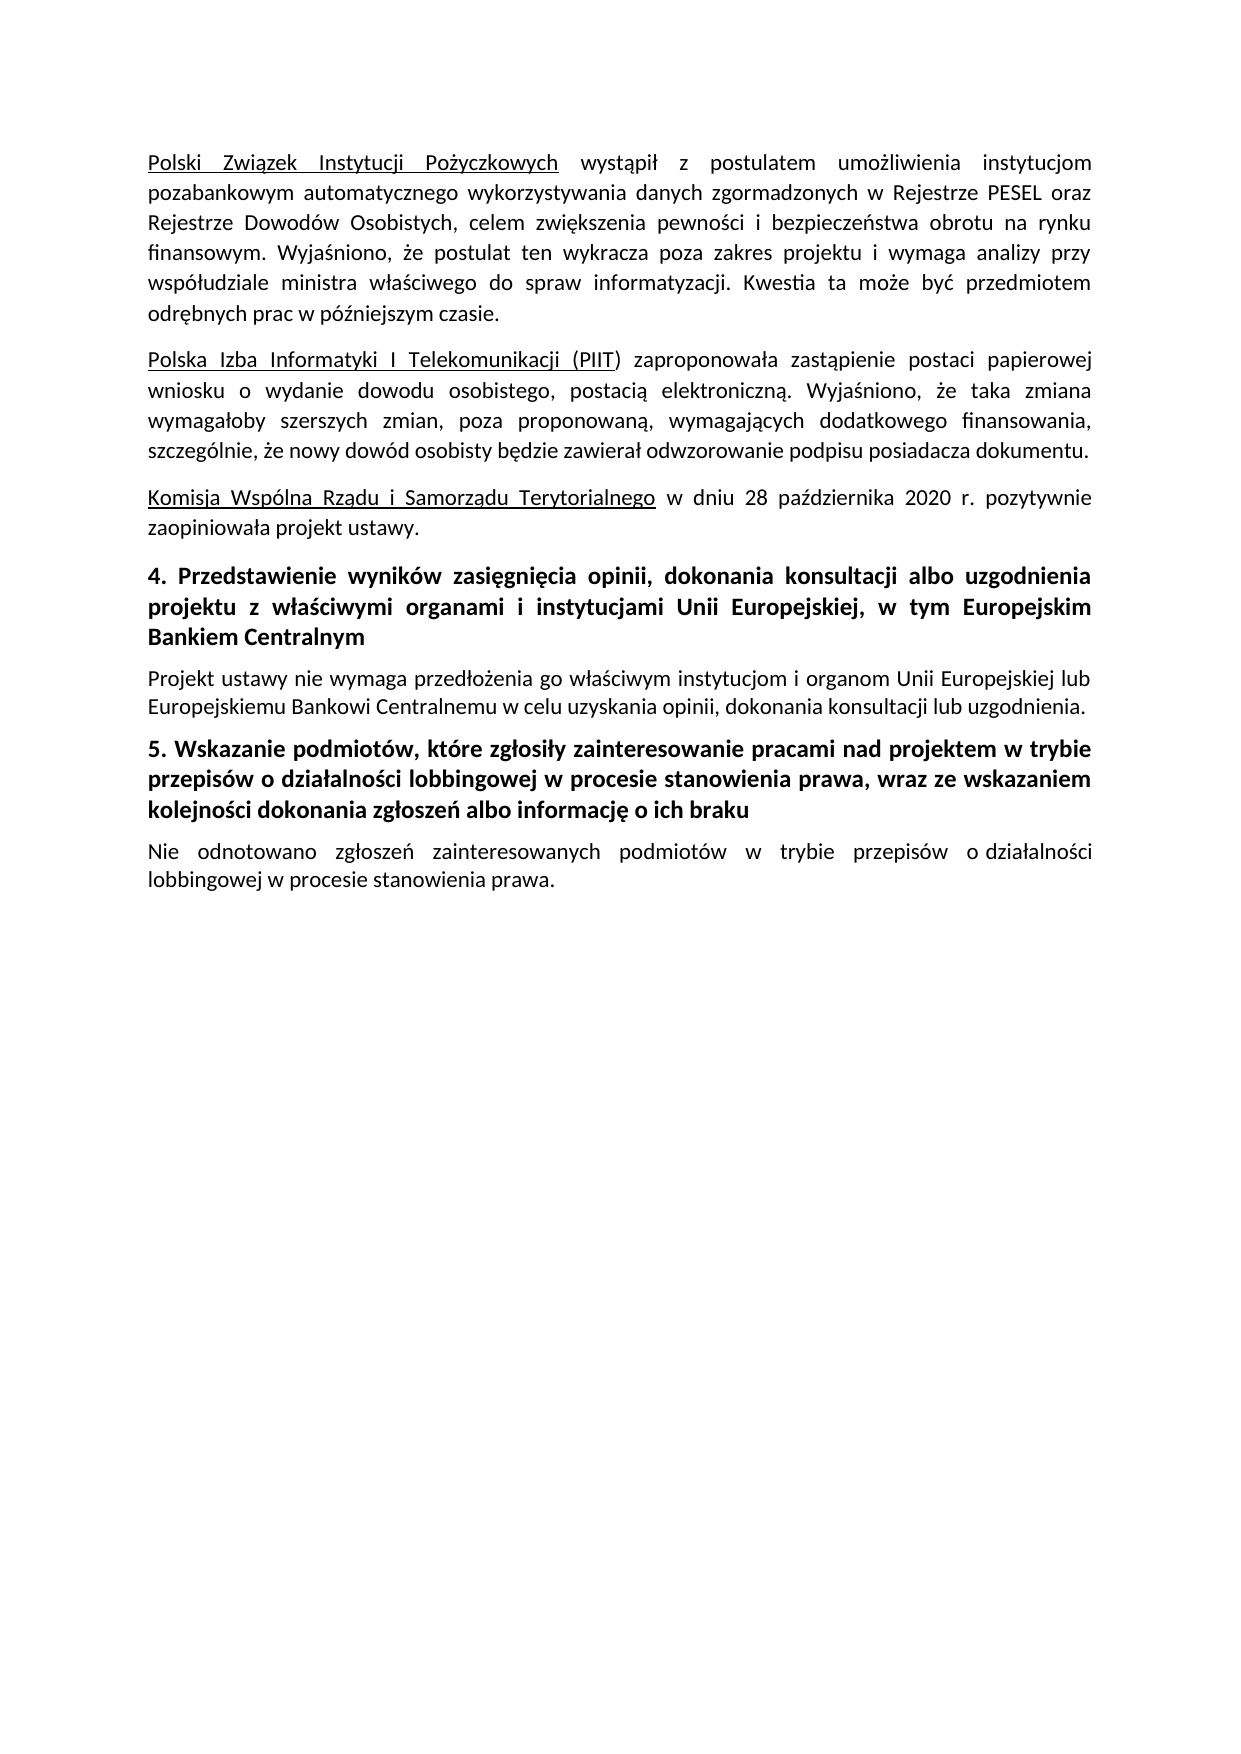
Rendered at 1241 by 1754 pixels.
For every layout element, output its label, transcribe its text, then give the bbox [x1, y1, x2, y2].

text Projekt ustawy nie wymaga przedłożenia go właściwym instytucjom i organom Unii Europejskiej lub Europejskiemu Bankowi Centralnemu w celu uzyskania opinii, dokonania konsultacji lub uzgodnienia. [148, 664, 1093, 720]
text Nie odnotowano zgłoszeń zainteresowanych podmiotów w trybie przepisów o działalności lobbingowej w procesie stanowienia prawa. [148, 837, 1093, 893]
text Polska Izba Informatyki I Telekomunikacji (PIIT) zaproponowała zastąpienie postaci papierowej wniosku o wydanie dowodu osobistego, postacią elektroniczną. Wyjaśniono, że taka zmiana wymagałoby szerszych zmian, poza proponowaną, wymagających dodatkowego finansowania, szczególnie, że nowy dowód osobisty będzie zawierał odwzorowanie podpisu posiadacza dokumentu. [148, 346, 1093, 464]
text 4. Przedstawienie wyników zasięgnięcia opinii, dokonania konsultacji albo uzgodnienia projektu z właściwymi organami i instytucjami Unii Europejskiej, w tym Europejskim Bankiem Centralnym [148, 560, 1093, 652]
text Polski Związek Instytucji Pożyczkowych wystąpił z postulatem umożliwienia instytucjom pozabankowym automatycznego wykorzystywania danych zgormadzonych w Rejestrze PESEL oraz Rejestrze Dowodów Osobistych, celem zwiększenia pewności i bezpieczeństwa obrotu na rynku finansowym. Wyjaśniono, że postulat ten wykracza poza zakres projektu i wymaga analizy przy współudziale ministra właściwego do spraw informatyzacji. Kwestia ta może być przedmiotem odrębnych prac w późniejszym czasie. [148, 148, 1093, 327]
text 5. Wskazanie podmiotów, które zgłosiły zainteresowanie pracami nad projektem w trybie przepisów o działalności lobbingowej w procesie stanowienia prawa, wraz ze wskazaniem kolejności dokonania zgłoszeń albo informację o ich braku [148, 733, 1093, 824]
text Komisja Wspólna Rządu i Samorządu Terytorialnego w dniu 28 października 2020 r. pozytywnie zaopiniowała projekt ustawy. [148, 483, 1093, 541]
